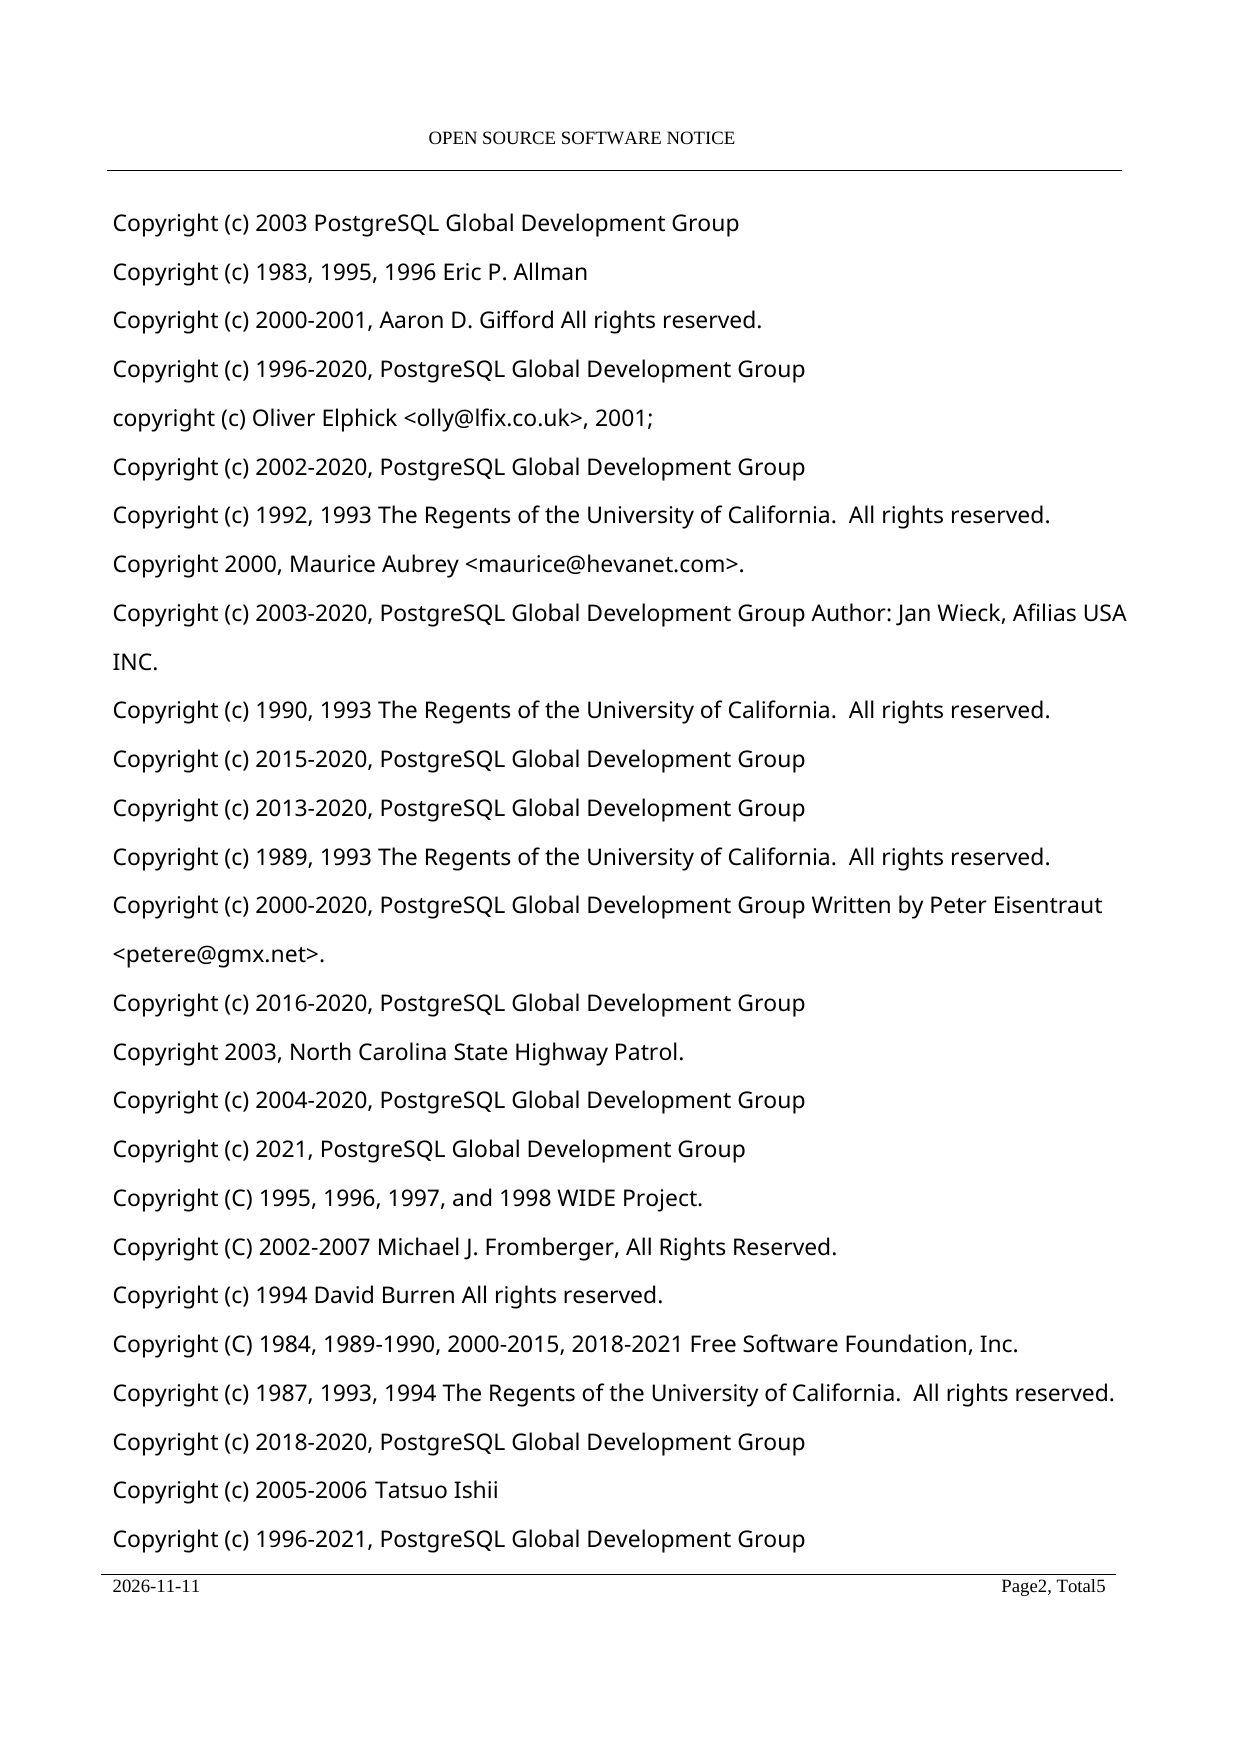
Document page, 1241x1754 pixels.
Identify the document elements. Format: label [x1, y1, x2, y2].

text [112, 206, 1128, 1555]
